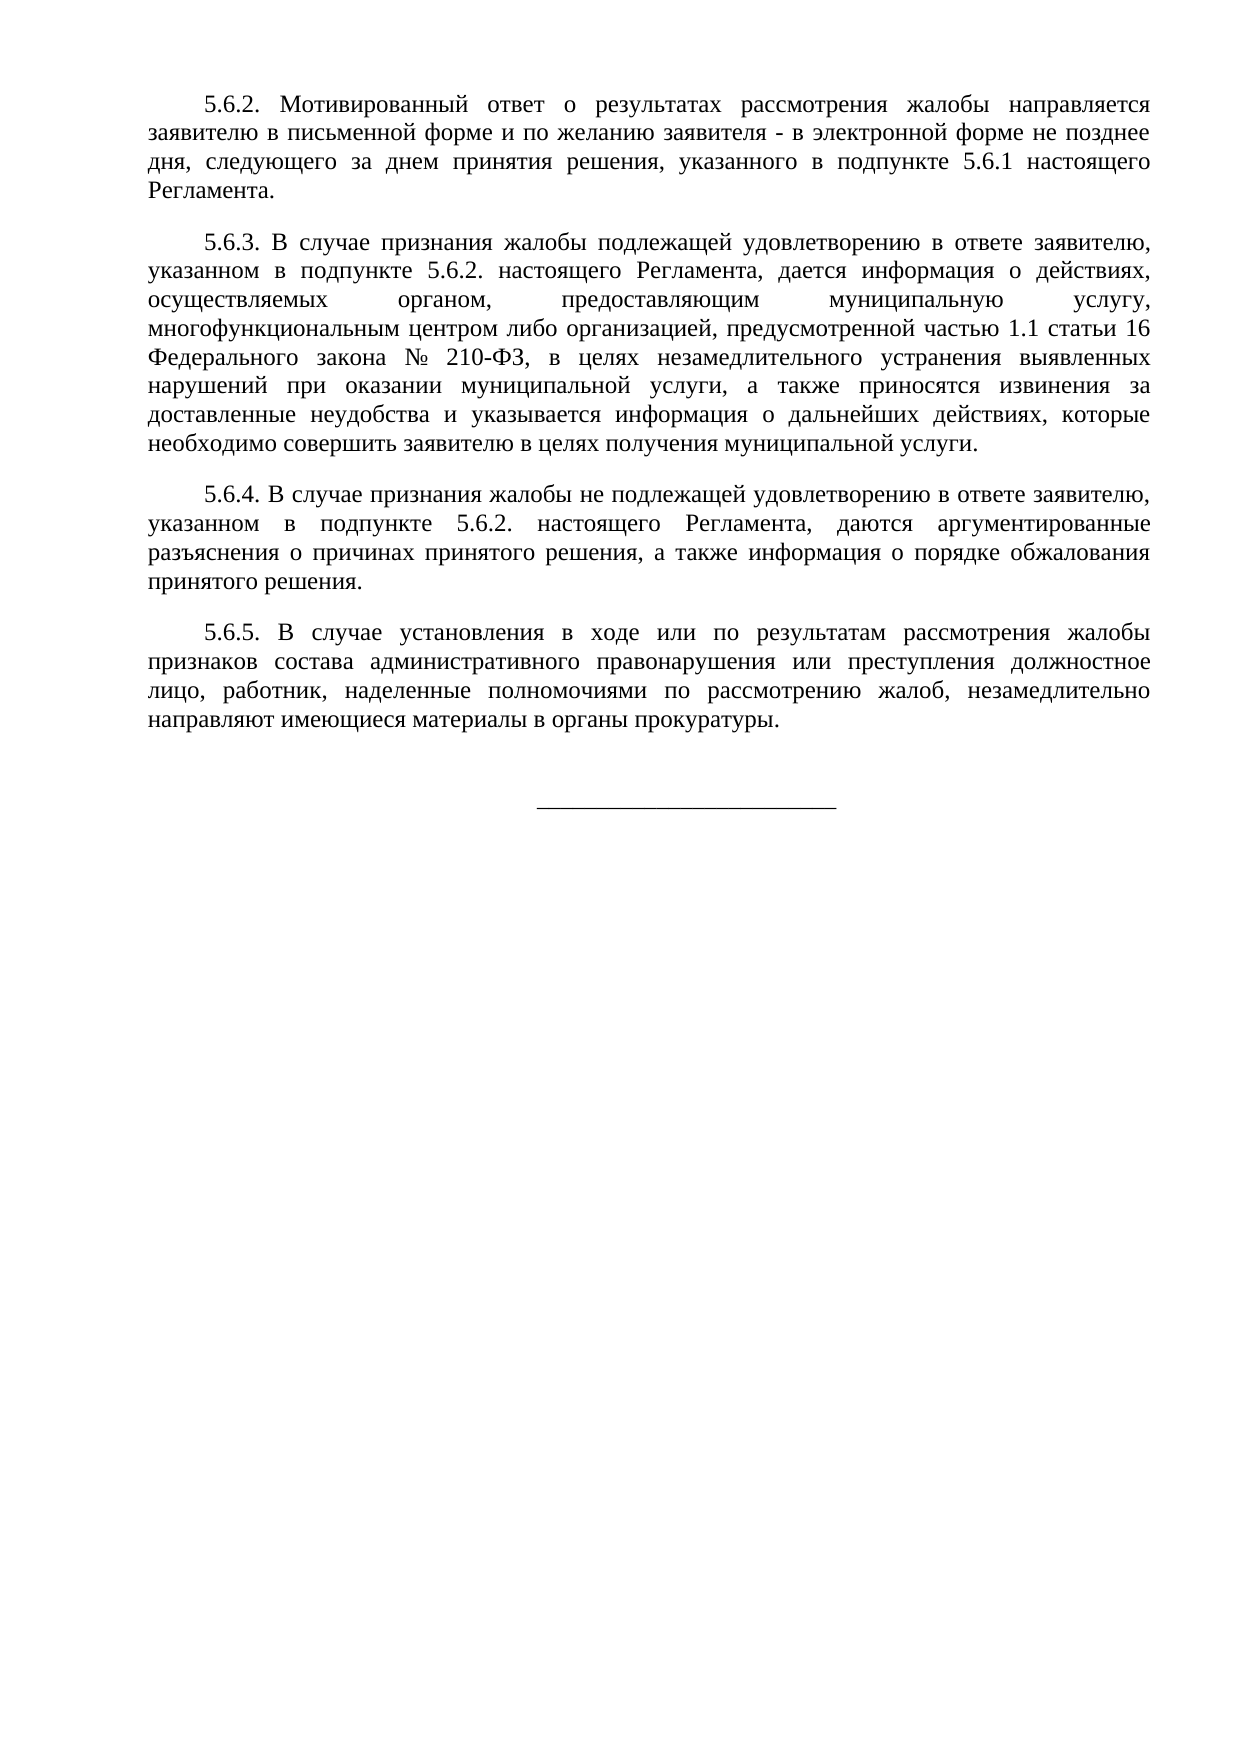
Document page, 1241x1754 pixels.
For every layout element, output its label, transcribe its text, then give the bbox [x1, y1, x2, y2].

text 5.6.3. В случае признания жалобы подлежащей удовлетворению в ответе заявителю, указанном в подпункте 5.6.2. настоящего Регламента, дается информация о действиях, осуществляемых органом, предоставляющим муниципальную услугу, многофункциональным центром либо организацией, предусмотренной частью 1.1 статьи 16 Федерального закона № 210-ФЗ, в целях незамедлительного устранения выявленных нарушений при оказании муниципальной услуги, а также приносятся извинения за доставленные неудобства и указывается информация о дальнейших действиях, которые необходимо совершить заявителю в целях получения муниципальной услуги. [148, 227, 1152, 457]
text 5.6.2. Мотивированный ответ о результатах рассмотрения жалобы направляется заявителю в письменной форме и по желанию заявителя - в электронной форме не позднее дня, следующего за днем принятия решения, указанного в подпункте 5.6.1 настоящего Регламента. [148, 89, 1152, 204]
text _________________________ [148, 784, 1152, 812]
text 5.6.5. В случае установления в ходе или по результатам рассмотрения жалобы признаков состава административного правонарушения или преступления должностное лицо, работник, наделенные полномочиями по рассмотрению жалоб, незамедлительно направляют имеющиеся материалы в органы прокуратуры. [148, 617, 1152, 732]
text 5.6.4. В случае признания жалобы не подлежащей удовлетворению в ответе заявителю, указанном в подпункте 5.6.2. настоящего Регламента, даются аргументированные разъяснения о причинах принятого решения, а также информация о порядке обжалования принятого решения. [148, 479, 1152, 594]
